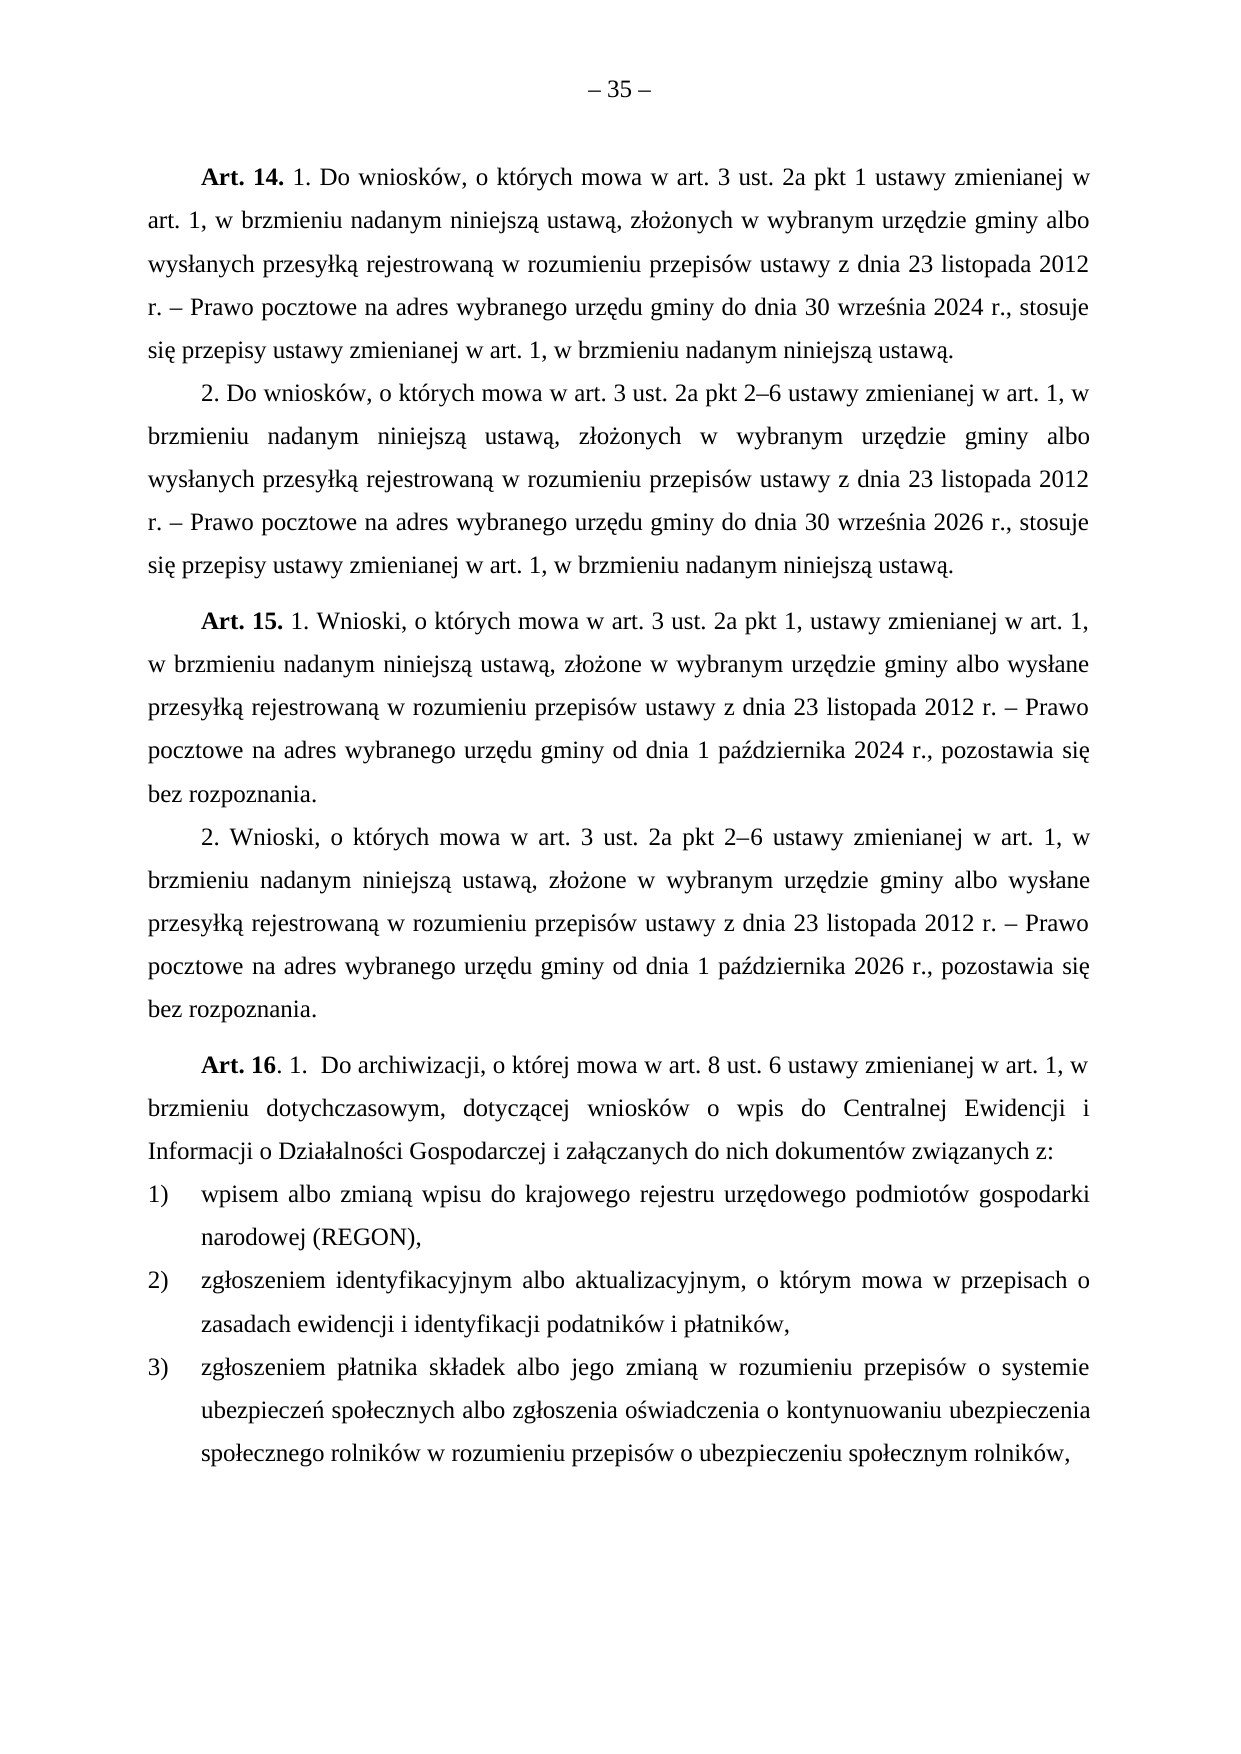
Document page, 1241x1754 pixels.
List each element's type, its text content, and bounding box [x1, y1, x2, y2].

text Art. 15. 1. Wnioski, o których mowa w art. 3 ust. 2a pkt 1, ustawy zmienianej w art. 1, w brzmieniu nadanym niniejszą ustawą, złożone w wybranym urzędzie gminy albo wysłane przesyłką rejestrowaną w rozumieniu przepisów ustawy z dnia 23 listopada 2012 r. – Prawo pocztowe na adres wybranego urzędu gminy od dnia 1 października 2024 r., pozostawia się bez rozpoznania. [148, 606, 1091, 807]
text Art. 14. 1. Do wniosków, o których mowa w art. 3 ust. 2a pkt 1 ustawy zmienianej w art. 1, w brzmieniu nadanym niniejszą ustawą, złożonych w wybranym urzędzie gminy albo wysłanych przesyłką rejestrowaną w rozumieniu przepisów ustawy z dnia 23 listopada 2012 r. – Prawo pocztowe na adres wybranego urzędu gminy do dnia 30 września 2024 r., stosuje się przepisy ustawy zmienianej w art. 1, w brzmieniu nadanym niniejszą ustawą. [148, 162, 1091, 364]
text 2. Do wniosków, o których mowa w art. 3 ust. 2a pkt 2–6 ustawy zmienianej w art. 1, w brzmieniu nadanym niniejszą ustawą, złożonych w wybranym urzędzie gminy albo wysłanych przesyłką rejestrowaną w rozumieniu przepisów ustawy z dnia 23 listopada 2012 r. – Prawo pocztowe na adres wybranego urzędu gminy do dnia 30 września 2026 r., stosuje się przepisy ustawy zmienianej w art. 1, w brzmieniu nadanym niniejszą ustawą. [148, 378, 1091, 579]
text 3) zgłoszeniem płatnika składek albo jego zmianą w rozumieniu przepisów o systemie ubezpieczeń społecznych albo zgłoszenia oświadczenia o kontynuowaniu ubezpieczenia społecznego rolników w rozumieniu przepisów o ubezpieczeniu społecznym rolników, [148, 1352, 1091, 1467]
text 1) wpisem albo zmianą wpisu do krajowego rejestru urzędowego podmiotów gospodarki narodowej (REGON), [148, 1179, 1091, 1251]
text Art. 16. 1. Do archiwizacji, o której mowa w art. 8 ust. 6 ustawy zmienianej w art. 1, w brzmieniu dotychczasowym, dotyczącej wniosków o wpis do Centralnej Ewidencji i Informacji o Działalności Gospodarczej i załączanych do nich dokumentów związanych z: [148, 1050, 1091, 1165]
text 2) zgłoszeniem identyfikacyjnym albo aktualizacyjnym, o którym mowa w przepisach o zasadach ewidencji i identyfikacji podatników i płatników, [148, 1266, 1091, 1337]
text 2. Wnioski, o których mowa w art. 3 ust. 2a pkt 2–6 ustawy zmienianej w art. 1, w brzmieniu nadanym niniejszą ustawą, złożone w wybranym urzędzie gminy albo wysłane przesyłką rejestrowaną w rozumieniu przepisów ustawy z dnia 23 listopada 2012 r. – Prawo pocztowe na adres wybranego urzędu gminy od dnia 1 października 2026 r., pozostawia się bez rozpoznania. [148, 822, 1091, 1023]
